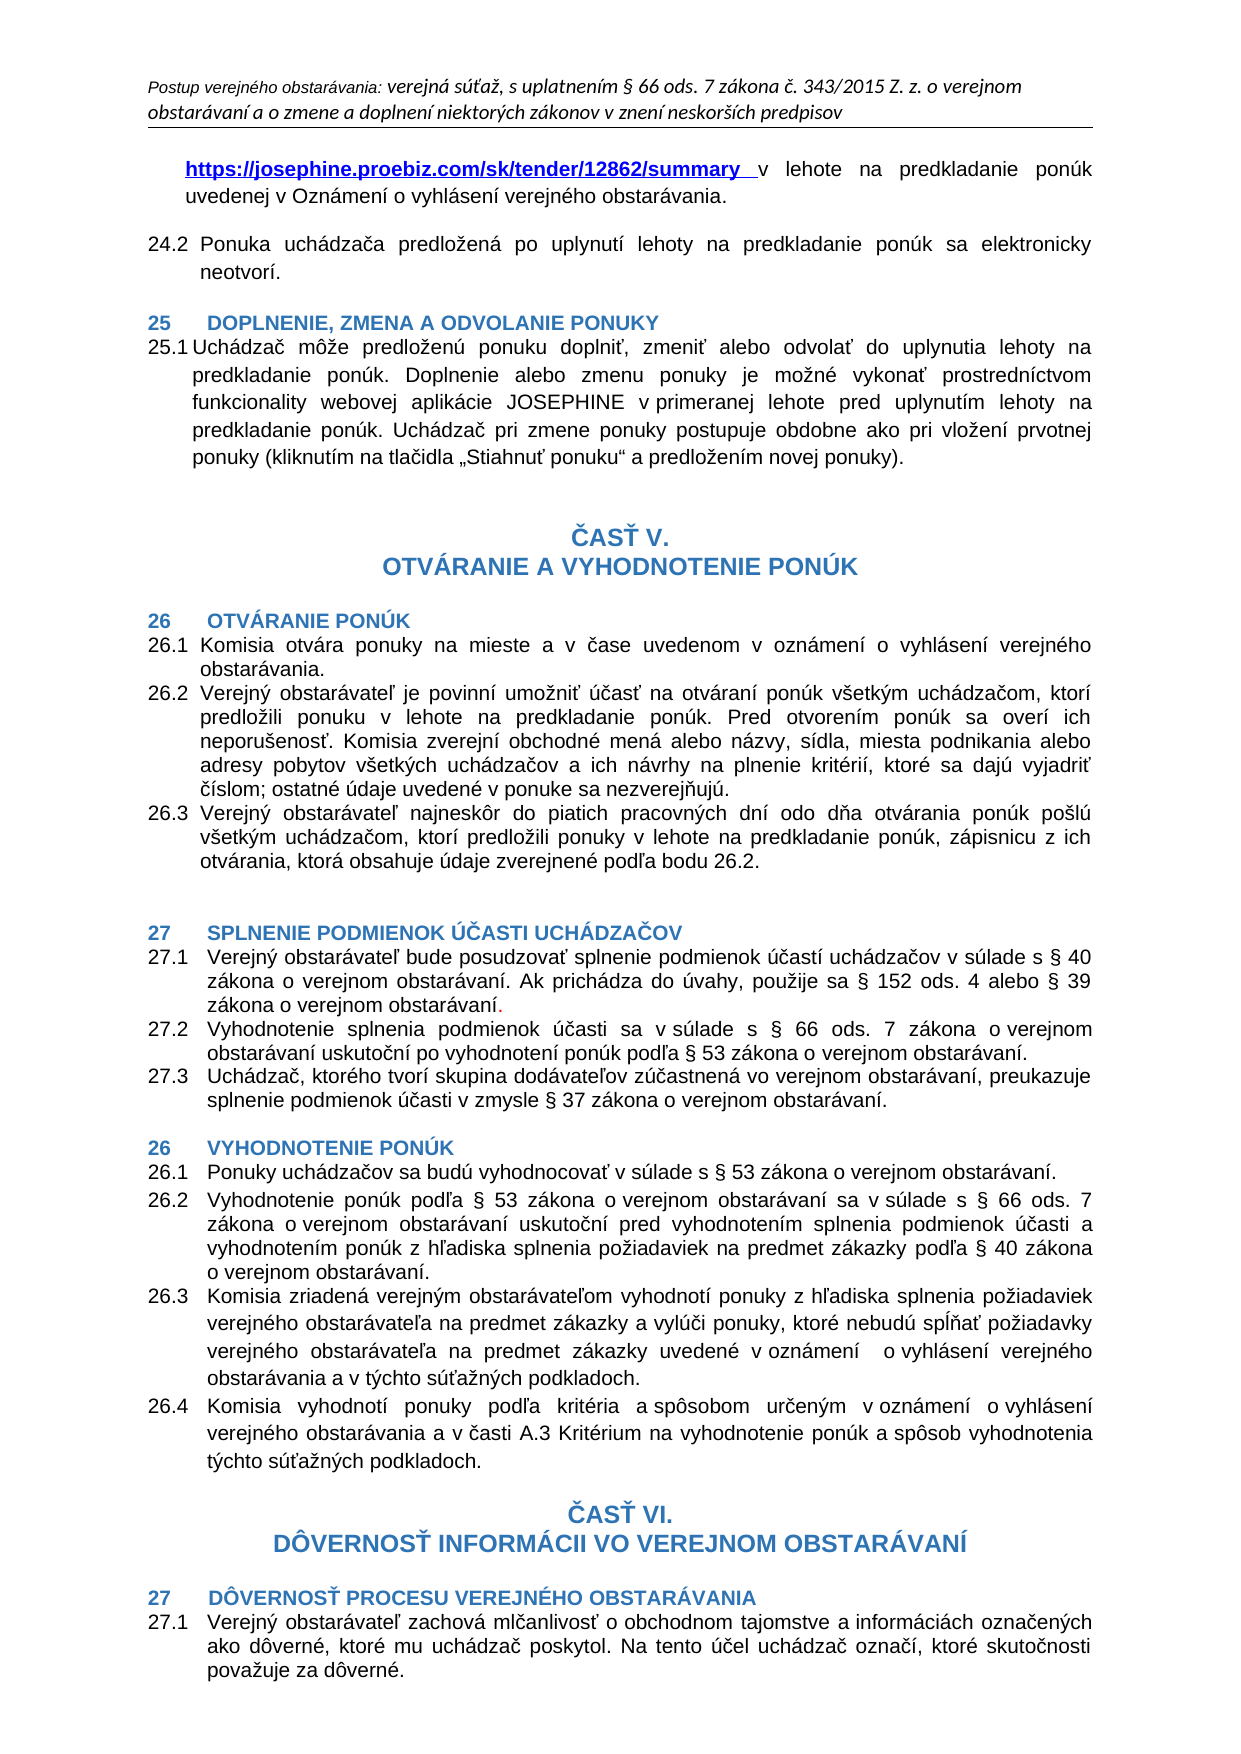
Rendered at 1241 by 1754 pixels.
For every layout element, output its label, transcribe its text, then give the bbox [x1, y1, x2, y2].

list Verejný obstarávateľ zachová mlčanlivosť o obchodnom tajomstve a informáciách označených ako dôverné, ktoré mu uchádzač poskytol. Na tento účel uchádzač označí, ktoré skutočnosti považuje za dôverné. [148, 1610, 1093, 1682]
list Dôvernosť procesu verejného obstarávania [148, 1586, 1093, 1610]
list Splnenie podmienok účasti UCHÁDZAČOV [148, 921, 1093, 944]
list Vyhodnotenie splnenia podmienok účasti sa v súlade s § 66 ods. 7 zákona o verejnom obstarávaní uskutoční po vyhodnotení ponúk podľa § 53 zákona o verejnom obstarávaní. [148, 1016, 1093, 1064]
list Ponuka uchádzača predložená po uplynutí lehoty na predkladanie ponúk sa elektronicky neotvorí. [148, 232, 1093, 284]
list Uchádzač, ktorého tvorí skupina dodávateľov zúčastnená vo verejnom obstarávaní, preukazuje splnenie podmienok účasti v zmysle § 37 zákona o verejnom obstarávaní. [148, 1064, 1093, 1112]
list Vyhodnotenie ponúk [148, 1136, 1093, 1160]
list Komisia vyhodnotí ponuky podľa kritéria a spôsobom určeným v oznámení o vyhlásení verejného obstarávania a v časti A.3 Kritérium na vyhodnotenie ponúk a spôsob vyhodnotenia týchto súťažných podkladoch. [148, 1393, 1093, 1472]
list Komisia zriadená verejným obstarávateľom vyhodnotí ponuky z hľadiska splnenia požiadaviek verejného obstarávateľa na predmet zákazky a vylúči ponuky, ktoré nebudú spĺňať požiadavky verejného obstarávateľa na predmet zákazky uvedené v oznámení o vyhlásení verejného obstarávania a v týchto súťažných podkladoch. [148, 1283, 1093, 1390]
text Časť V. [148, 523, 1093, 552]
list Doplnenie, zmena a odvolanie ponuky [148, 311, 1093, 335]
text Otváranie a vyhodnotenie ponúk [148, 552, 1093, 580]
list Verejný obstarávateľ je povinní umožniť účasť na otváraní ponúk všetkým uchádzačom, ktorí predložili ponuku v lehote na predkladanie ponúk. Pred otvorením ponúk sa overí ich neporušenosť. Komisia zverejní obchodné mená alebo názvy, sídla, miesta podnikania alebo adresy pobytov všetkých uchádzačov a ich návrhy na plnenie kritérií, ktoré sa dajú vyjadriť číslom; ostatné údaje uvedené v ponuke sa nezverejňujú. [148, 681, 1093, 801]
list Verejný obstarávateľ bude posudzovať splnenie podmienok účastí uchádzačov v súlade s § 40 zákona o verejnom obstarávaní. Ak prichádza do úvahy, použije sa § 152 ods. 4 alebo § 39 zákona o verejnom obstarávaní. [148, 944, 1093, 1016]
list Vyhodnotenie ponúk podľa § 53 zákona o verejnom obstarávaní sa v súlade s § 66 ods. 7 zákona o verejnom obstarávaní uskutoční pred vyhodnotením splnenia podmienok účasti a vyhodnotením ponúk z hľadiska splnenia požiadaviek na predmet zákazky podľa § 40 zákona o verejnom obstarávaní. [148, 1188, 1093, 1283]
list Ponuky uchádzačov sa budú vyhodnocovať v súlade s § 53 zákona o verejnom obstarávaní. [148, 1160, 1093, 1184]
list https://josephine.proebiz.com/sk/tender/12862/summary v lehote na predkladanie ponúk uvedenej v Oznámení o vyhlásení verejného obstarávania. [185, 156, 1093, 208]
subtitle Dôvernosť INFORMáCII vo verejnom obstarávaní [148, 1529, 1093, 1557]
list Otváranie ponúk [148, 609, 1093, 633]
text Časť VI. [148, 1500, 1093, 1529]
list Verejný obstarávateľ najneskôr do piatich pracovných dní odo dňa otvárania ponúk pošlú všetkým uchádzačom, ktorí predložili ponuky v lehote na predkladanie ponúk, zápisnicu z ich otvárania, ktorá obsahuje údaje zverejnené podľa bodu 26.2. [148, 801, 1093, 873]
list Uchádzač môže predloženú ponuku doplniť, zmeniť alebo odvolať do uplynutia lehoty na predkladanie ponúk. Doplnenie alebo zmenu ponuky je možné vykonať prostredníctvom funkcionality webovej aplikácie JOSEPHINE v primeranej lehote pred uplynutím lehoty na predkladanie ponúk. Uchádzač pri zmene ponuky postupuje obdobne ako pri vložení prvotnej ponuky (kliknutím na tlačidla „Stiahnuť ponuku“ a predložením novej ponuky). [148, 335, 1093, 469]
list Komisia otvára ponuky na mieste a v čase uvedenom v oznámení o vyhlásení verejného obstarávania. [148, 633, 1093, 681]
